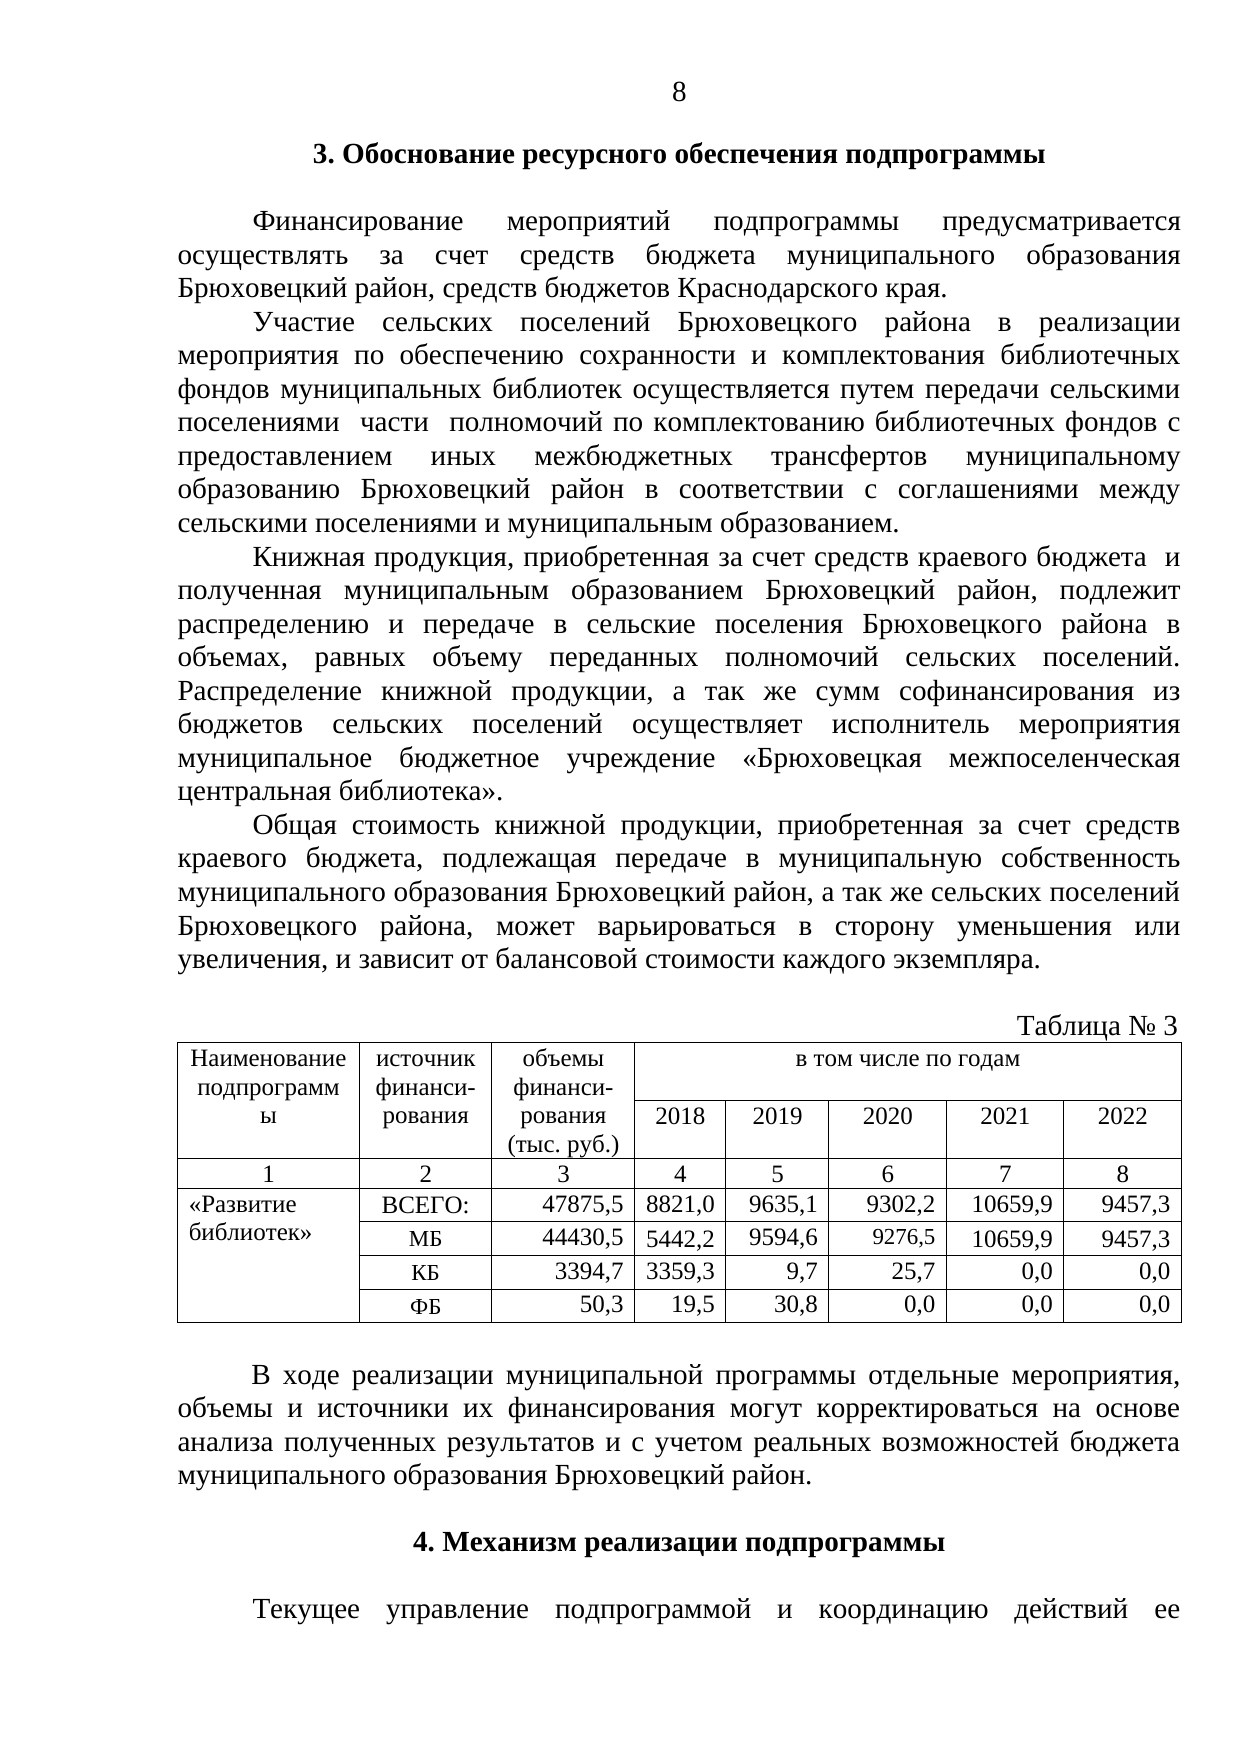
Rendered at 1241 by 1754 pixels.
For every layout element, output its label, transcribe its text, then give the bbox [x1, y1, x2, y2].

table_header объемы финанси-рования (тыс. руб.) [492, 1043, 634, 1158]
table_cell 3 [492, 1159, 634, 1188]
table_cell ФБ [360, 1290, 491, 1322]
table_cell 2021 [947, 1101, 1063, 1158]
text Книжная продукция, приобретенная за счет средств краевого бюджета и полученная муниципальным образованием Брюховецкий район, подлежит распределению и передаче в сельские поселения Брюховецкого района в объемах, равных объему переданных полномочий сельских поселений. Распределение книжной продукции, а так же сумм софинансирования из бюджетов сельских поселений осуществляет исполнитель мероприятия муниципальное бюджетное учреждение «Брюховецкая межпоселенческая центральная библиотека». [177, 539, 1181, 807]
table_cell КБ [360, 1256, 491, 1288]
table_cell 9276,5 [829, 1222, 946, 1255]
text Таблица № 3 [177, 1008, 1181, 1042]
table_cell 0,0 [1064, 1290, 1181, 1322]
table_cell 47875,5 [492, 1189, 634, 1221]
table_cell 10659,9 [947, 1189, 1063, 1221]
text 3. Обоснование ресурсного обеспечения подпрограммы [177, 136, 1181, 170]
table_cell 8821,0 [635, 1189, 725, 1221]
table_header Наименование подпрограммы [178, 1043, 359, 1158]
table_cell 30,8 [726, 1290, 828, 1322]
table_cell 0,0 [947, 1290, 1063, 1322]
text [177, 1592, 1181, 1625]
table_cell 0,0 [829, 1290, 946, 1322]
table_cell 2019 [726, 1101, 828, 1158]
table_cell 9,7 [726, 1256, 828, 1288]
table_cell 9457,3 [1064, 1189, 1181, 1221]
table_cell 7 [947, 1159, 1063, 1188]
table_cell 2018 [635, 1101, 725, 1158]
table_cell 9302,2 [829, 1189, 946, 1221]
table_cell 44430,5 [492, 1222, 634, 1255]
table_cell 6 [829, 1159, 946, 1188]
table_cell 2 [360, 1159, 491, 1188]
table_cell 9457,3 [1064, 1222, 1181, 1255]
table_cell 4 [635, 1159, 725, 1188]
table_cell 5 [726, 1159, 828, 1188]
table_cell 0,0 [1064, 1256, 1181, 1288]
text В ходе реализации муниципальной программы отдельные мероприятия, объемы и источники их финансирования могут корректироваться на основе анализа полученных результатов и с учетом реальных возможностей бюджета муниципального образования Брюховецкий район. [177, 1357, 1181, 1491]
table_cell 3394,7 [492, 1256, 634, 1288]
table_cell 8 [1064, 1159, 1181, 1188]
table_cell ВСЕГО: [360, 1189, 491, 1221]
text 4. Механизм реализации подпрограммы [177, 1524, 1181, 1558]
table_cell 2020 [829, 1101, 946, 1158]
table_cell 19,5 [635, 1290, 725, 1322]
table_cell 2022 [1064, 1101, 1181, 1158]
table_cell «Развитие библиотек» [178, 1189, 359, 1322]
table_header источник финанси-рования [360, 1043, 491, 1158]
table_cell 10659,9 [947, 1222, 1063, 1255]
table_header в том числе по годам [635, 1043, 1181, 1100]
table_cell 25,7 [829, 1256, 946, 1288]
table_cell 50,3 [492, 1290, 634, 1322]
table_cell 9594,6 [726, 1222, 828, 1255]
table_cell 3359,3 [635, 1256, 725, 1288]
text Участие сельских поселений Брюховецкого района в реализации мероприятия по обеспечению сохранности и комплектования библиотечных фондов муниципальных библиотек осуществляется путем передачи сельскими поселениями части полномочий по комплектованию библиотечных фондов с предоставлением иных межбюджетных трансфертов муниципальному образованию Брюховецкий район в соответствии с соглашениями между сельскими поселениями и муниципальным образованием. [177, 304, 1181, 539]
table_cell МБ [360, 1222, 491, 1255]
text Финансирование мероприятий подпрограммы предусматривается осуществлять за счет средств бюджета муниципального образования Брюховецкий район, средств бюджетов Краснодарского края. [177, 203, 1181, 304]
table_cell 0,0 [947, 1256, 1063, 1288]
table_cell 1 [178, 1159, 359, 1188]
table_cell 9635,1 [726, 1189, 828, 1221]
text Общая стоимость книжной продукции, приобретенная за счет средств краевого бюджета, подлежащая передаче в муниципальную собственность муниципального образования Брюховецкий район, а так же сельских поселений Брюховецкого района, может варьироваться в сторону уменьшения или увеличения, и зависит от балансовой стоимости каждого экземпляра. [177, 807, 1181, 975]
table_cell 5442,2 [635, 1222, 725, 1255]
